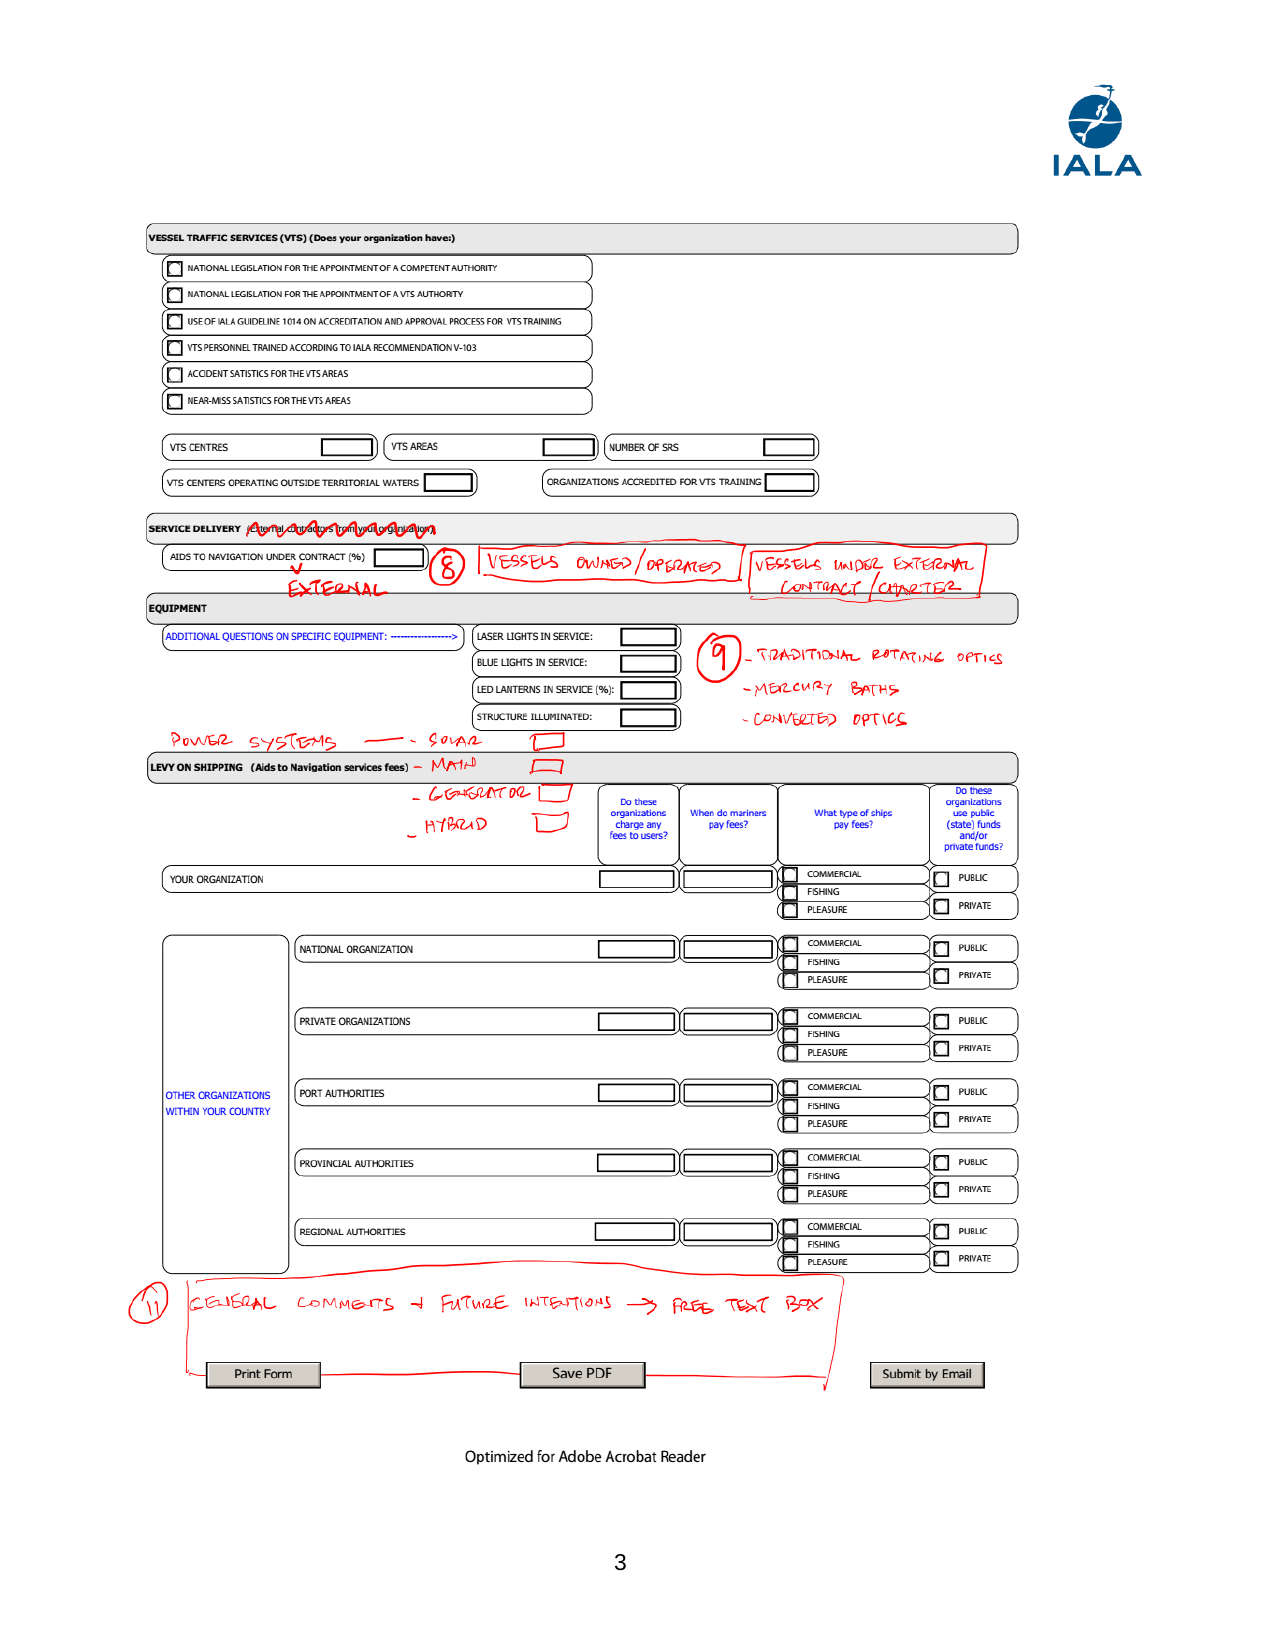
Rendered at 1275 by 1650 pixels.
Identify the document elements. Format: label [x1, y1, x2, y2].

picture [118, 75, 1157, 1507]
